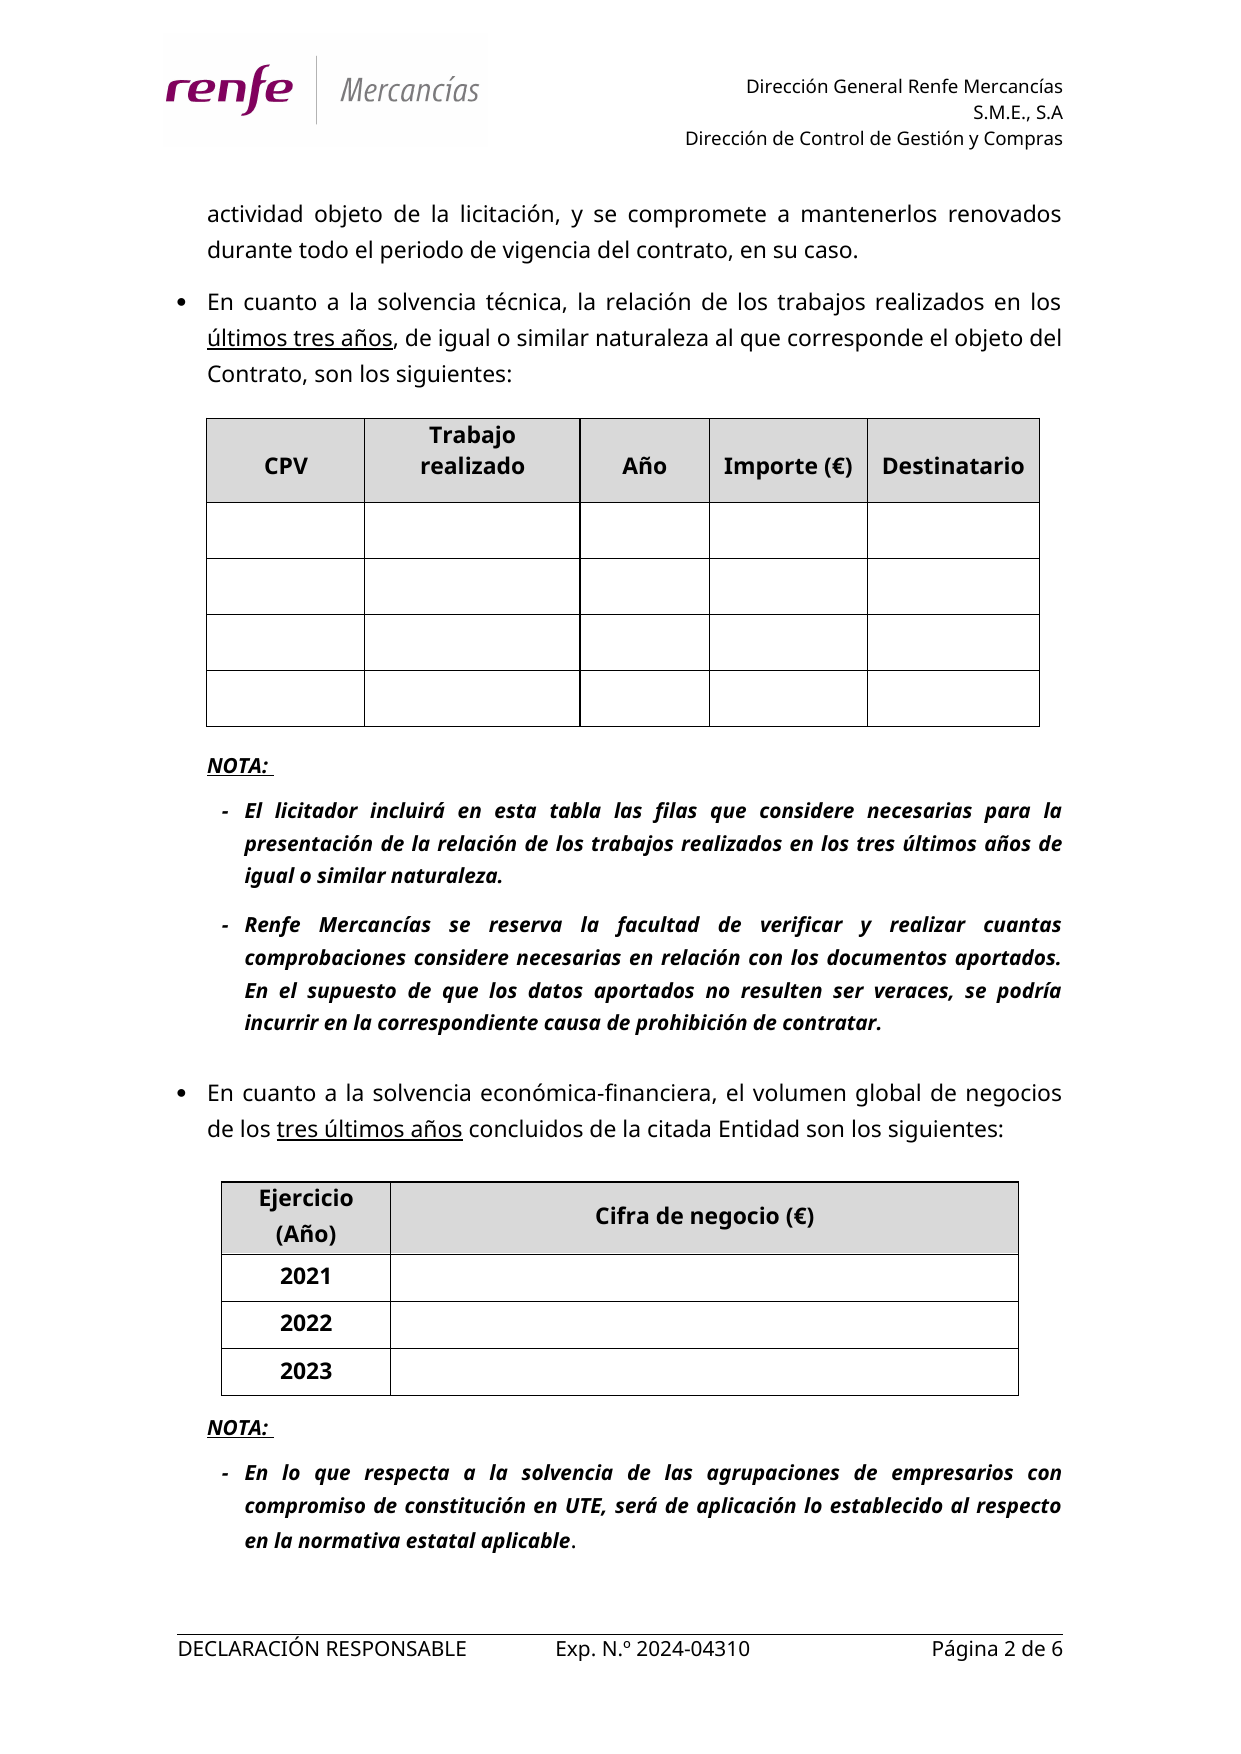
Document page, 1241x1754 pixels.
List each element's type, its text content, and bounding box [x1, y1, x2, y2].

table_cell [391, 1255, 1018, 1301]
table_cell [207, 559, 364, 614]
picture [162, 33, 488, 147]
table_cell [207, 671, 364, 726]
table_cell [581, 559, 709, 614]
text NOTA: [207, 751, 1063, 779]
list En cuanto a la solvencia económica-financiera, el volumen global de negocios de los tres últimos años concluidos de la citada Entidad son los siguientes: [177, 1077, 1063, 1144]
table_header Importe (€) [710, 419, 867, 502]
table_cell [868, 615, 1039, 670]
table_header Ejercicio (Año) [222, 1183, 390, 1253]
list En cuanto a la solvencia técnica, la relación de los trabajos realizados en los últimos tres años, de igual o similar naturaleza al que corresponde el objeto del Contrato, son los siguientes: [177, 286, 1063, 389]
table_cell 2023 [222, 1349, 390, 1395]
list El licitador incluirá en esta tabla las filas que considere necesarias para la presentación de la relación de los trabajos realizados en los tres últimos años de igual o similar naturaleza. [222, 796, 1063, 890]
table_cell [710, 559, 867, 614]
table_cell [868, 671, 1039, 726]
table_cell [365, 503, 579, 558]
table_cell [710, 671, 867, 726]
table_cell [710, 503, 867, 558]
table_header Destinatario [868, 419, 1039, 502]
table_cell [391, 1302, 1018, 1348]
list En lo que respecta a la solvencia de las agrupaciones de empresarios con compromiso de constitución en UTE, será de aplicación lo establecido al respecto en la normativa estatal aplicable. [222, 1458, 1063, 1555]
table_cell [207, 615, 364, 670]
table_cell [391, 1349, 1018, 1395]
table_cell [710, 615, 867, 670]
text NOTA: [207, 1413, 1063, 1441]
table_cell [365, 615, 579, 670]
table_cell 2022 [222, 1302, 390, 1348]
table_header CPV [207, 419, 364, 502]
table_cell [581, 615, 709, 670]
list Renfe Mercancías se reserva la facultad de verificar y realizar cuantas comprobaciones considere necesarias en relación con los documentos aportados. En el supuesto de que los datos aportados no resulten ser veraces, se podría incurrir en la correspondiente causa de prohibición de contratar. [222, 911, 1063, 1037]
table_cell [365, 671, 579, 726]
table_cell [868, 503, 1039, 558]
table_header Año [581, 419, 709, 502]
table_cell [868, 559, 1039, 614]
table_header Cifra de negocio (€) [391, 1183, 1018, 1253]
table_cell [581, 503, 709, 558]
table_cell [365, 559, 579, 614]
table_cell [581, 671, 709, 726]
table_header Trabajo realizado [365, 419, 579, 502]
table_cell [207, 503, 364, 558]
table_cell 2021 [222, 1255, 390, 1301]
